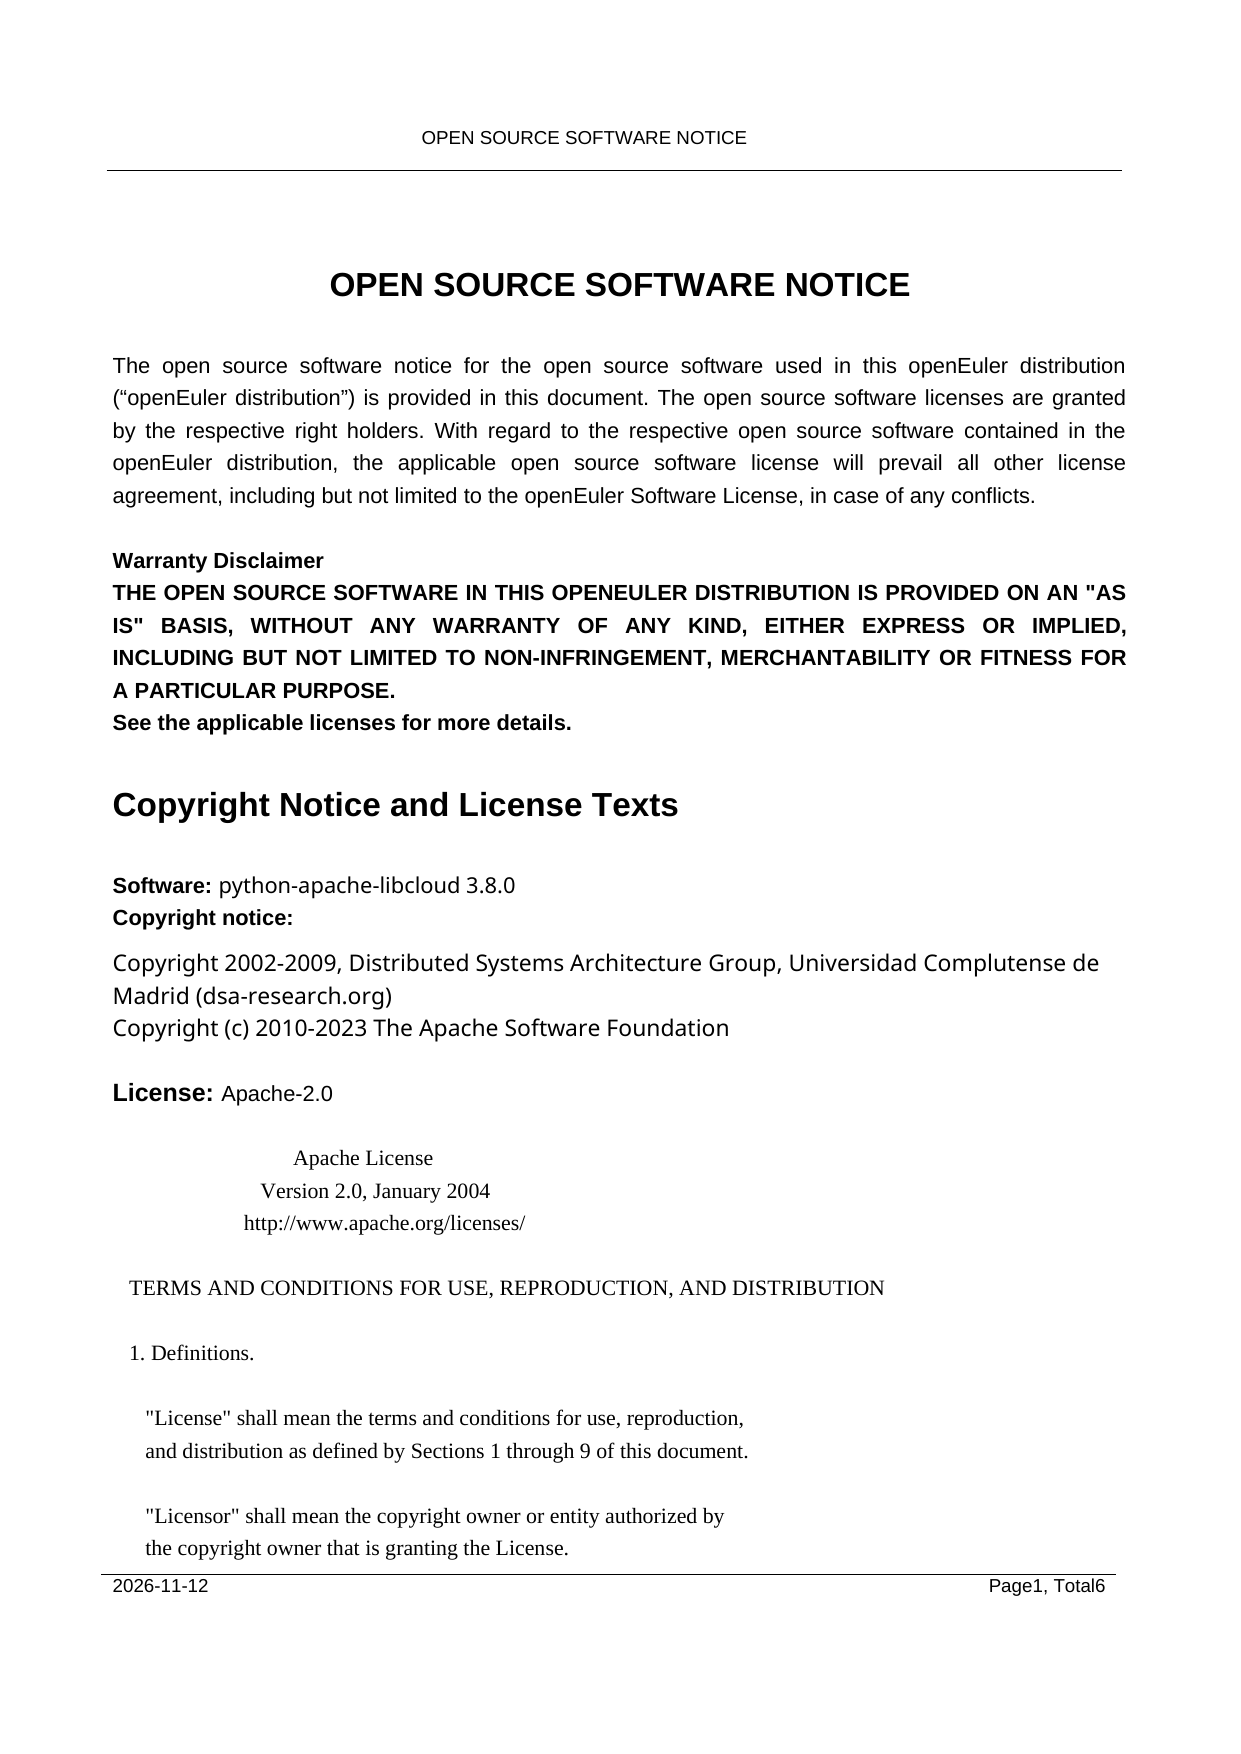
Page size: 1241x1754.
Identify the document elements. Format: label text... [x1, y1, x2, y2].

text Warranty Disclaimer [112, 544, 1128, 576]
text The open source software notice for the open source software used in this openEuler distribution (“openEuler distribution”) is provided in this document. The open source software licenses are granted by the respective right holders. With regard to the respective open source software contained in the openEuler distribution, the applicable open source software license will prevail all other license agreement, including but not limited to the openEuler Software License, in case of any conflicts. [112, 349, 1128, 511]
text OPEN SOURCE SOFTWARE NOTICE [112, 251, 1128, 316]
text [112, 1109, 1128, 1564]
text THE OPEN SOURCE SOFTWARE IN THIS OPENEULER DISTRIBUTION IS PROVIDED ON AN "AS IS" BASIS, WITHOUT ANY WARRANTY OF ANY KIND, EITHER EXPRESS OR IMPLIED, INCLUDING BUT NOT LIMITED TO NON-INFRINGEMENT, MERCHANTABILITY OR FITNESS FOR A PARTICULAR PURPOSE. See the applicable licenses for more details. [112, 576, 1128, 739]
title Software: python-apache-libcloud 3.8.0 [112, 869, 1128, 901]
text Copyright Notice and License Texts [112, 771, 1128, 836]
text Copyright 2002-2009, Distributed Systems Architecture Group, Universidad Complutense de Madrid (dsa-research.org) Copyright (c) 2010-2023 The Apache Software Foundation [112, 947, 1128, 1077]
text Copyright notice: [112, 901, 1128, 934]
text License: Apache-2.0 [112, 1077, 1128, 1109]
